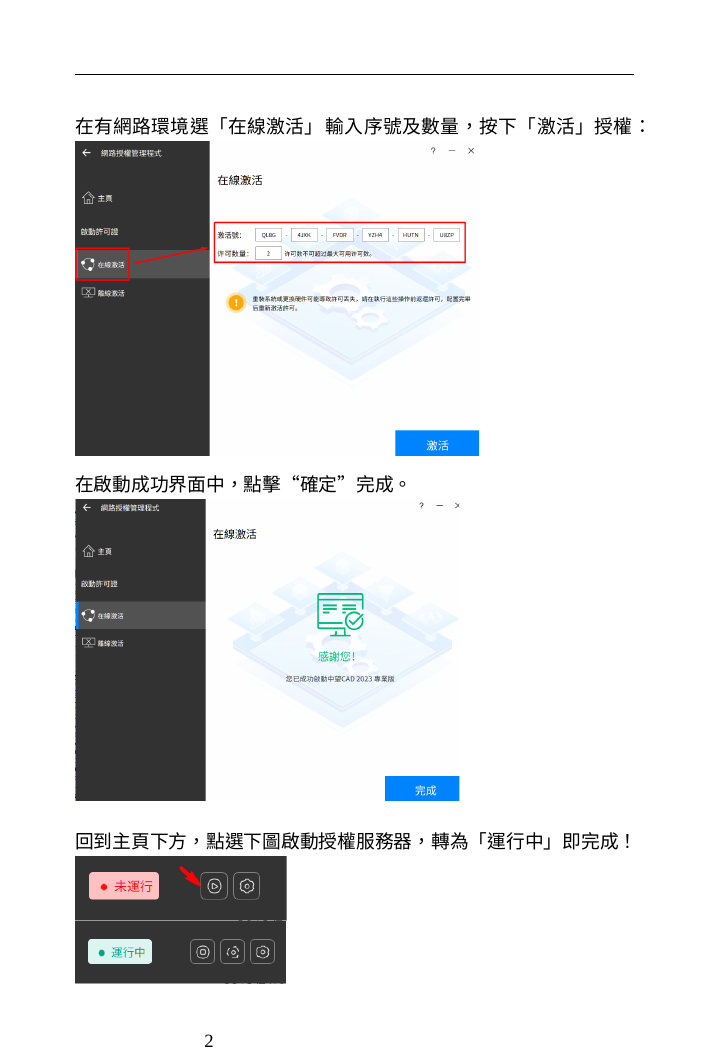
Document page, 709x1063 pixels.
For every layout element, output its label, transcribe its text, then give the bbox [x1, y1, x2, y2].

picture [75, 856, 287, 984]
text 在啟動成功界面中，點擊“確定”完成。 [75, 467, 634, 499]
text 回到主頁下方，點選下圖啟動授權服務器，轉為「運行中」即完成！ [75, 824, 634, 857]
picture [75, 141, 480, 456]
picture [75, 499, 460, 801]
